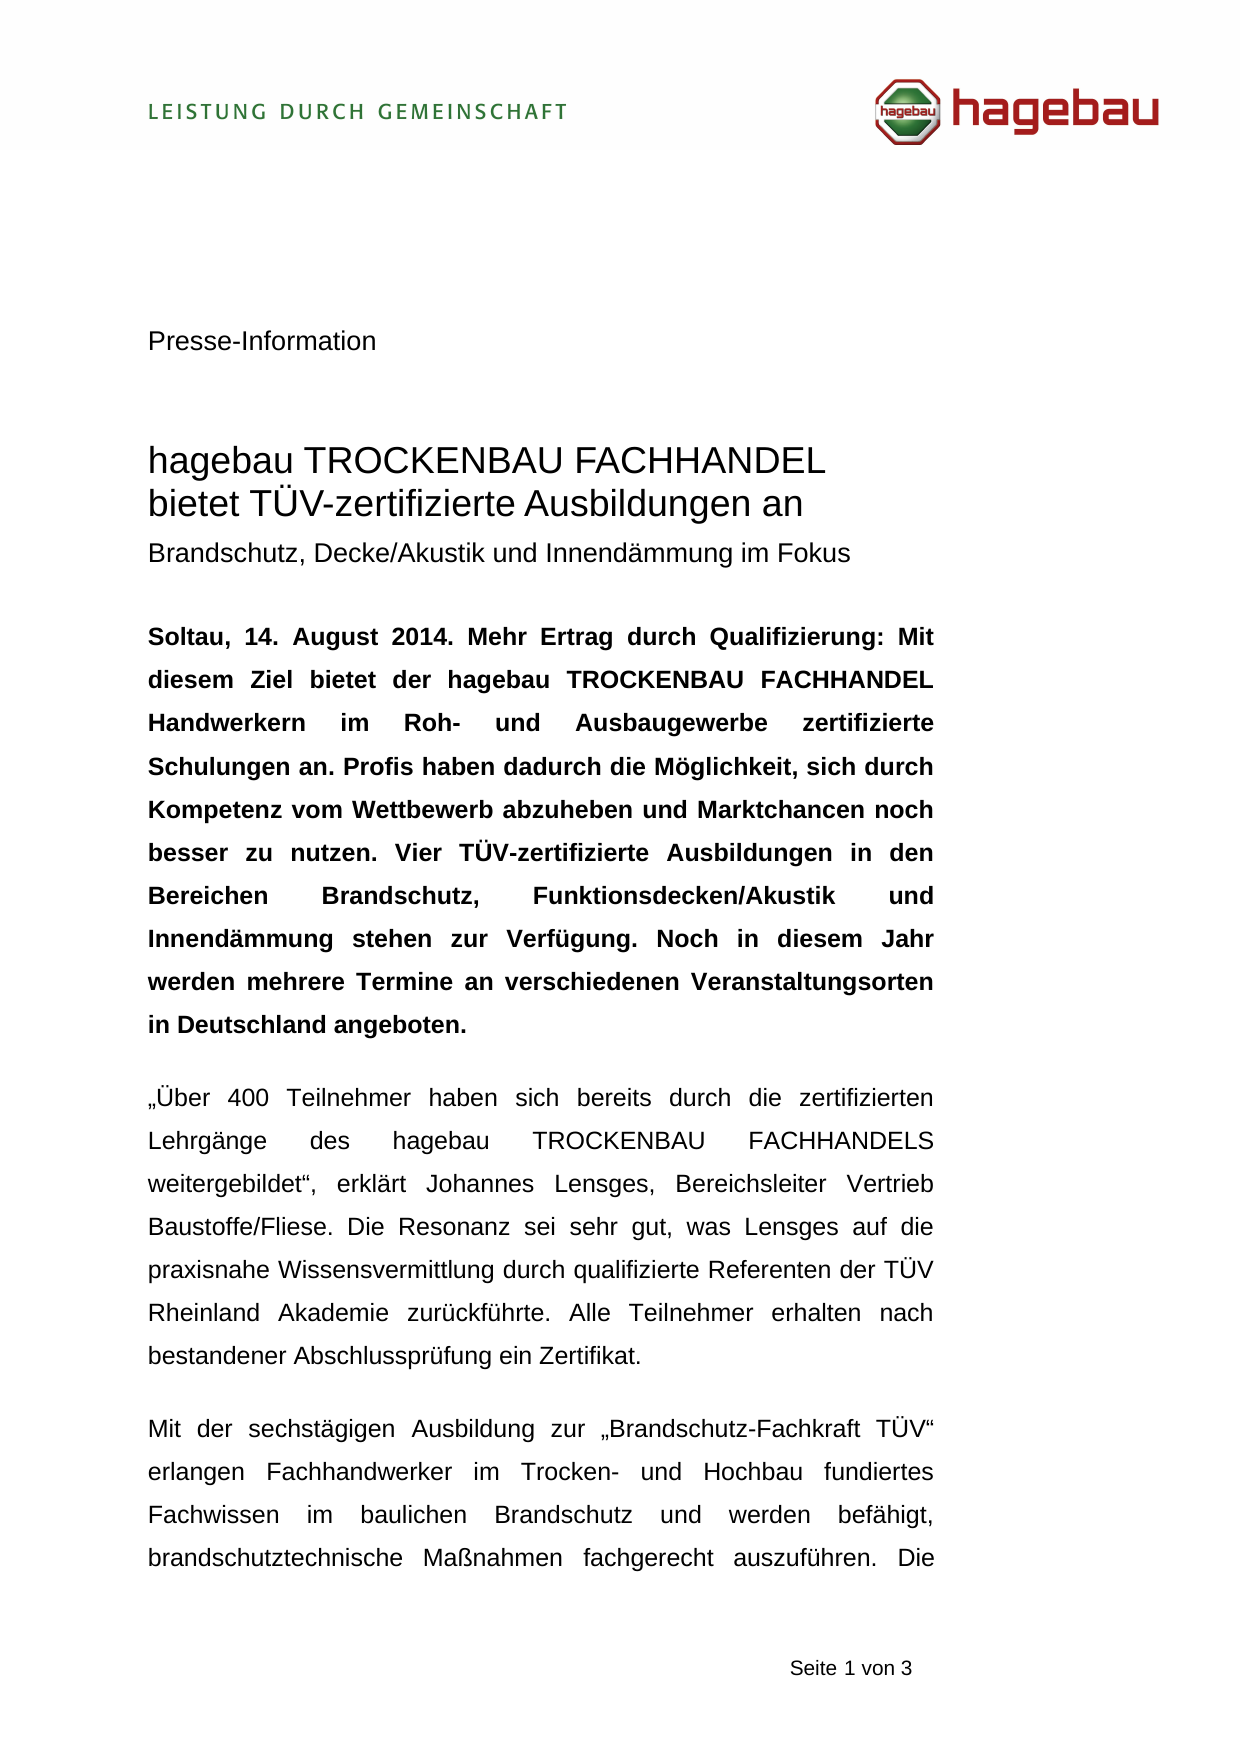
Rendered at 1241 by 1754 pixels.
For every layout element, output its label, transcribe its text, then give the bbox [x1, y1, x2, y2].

text Presse-Information [148, 325, 1167, 356]
text Soltau, 14. August 2014. Mehr Ertrag durch Qualifizierung: Mit diesem Ziel bietet der hagebau TROCKENBAU FACHHANDEL Handwerkern im Roh- und Ausbaugewerbe zertifizierte Schulungen an. Profis haben dadurch die Möglichkeit, sich durch Kompetenz vom Wettbewerb abzuheben und Marktchancen noch besser zu nutzen. Vier TÜV-zertifizierte Ausbildungen in den Bereichen Brandschutz, Funktionsdecken/Akustik und Innendämmung stehen zur Verfügung. Noch in diesem Jahr werden mehrere Termine an verschiedenen Veranstaltungsorten in Deutschland angeboten. [148, 622, 935, 1039]
picture [0, 0, 1241, 150]
text „Über 400 Teilnehmer haben sich bereits durch die zertifizierten Lehrgänge des hagebau TROCKENBAU FACHHANDELS weitergebildet“, erklärt Johannes Lensges, Bereichsleiter Vertrieb Baustoffe/Fliese. Die Resonanz sei sehr gut, was Lensges auf die praxisnahe Wissensvermittlung durch qualifizierte Referenten der TÜV Rheinland Akademie zurückführte. Alle Teilnehmer erhalten nach bestandener Abschlussprüfung ein Zertifikat. [148, 1083, 935, 1370]
subtitle Brandschutz, Decke/Akustik und Innendämmung im Fokus [148, 537, 1004, 568]
subtitle hagebau TROCKENBAU FACHHANDEL bietet TÜV-zertifizierte Ausbildungen an [148, 438, 935, 525]
